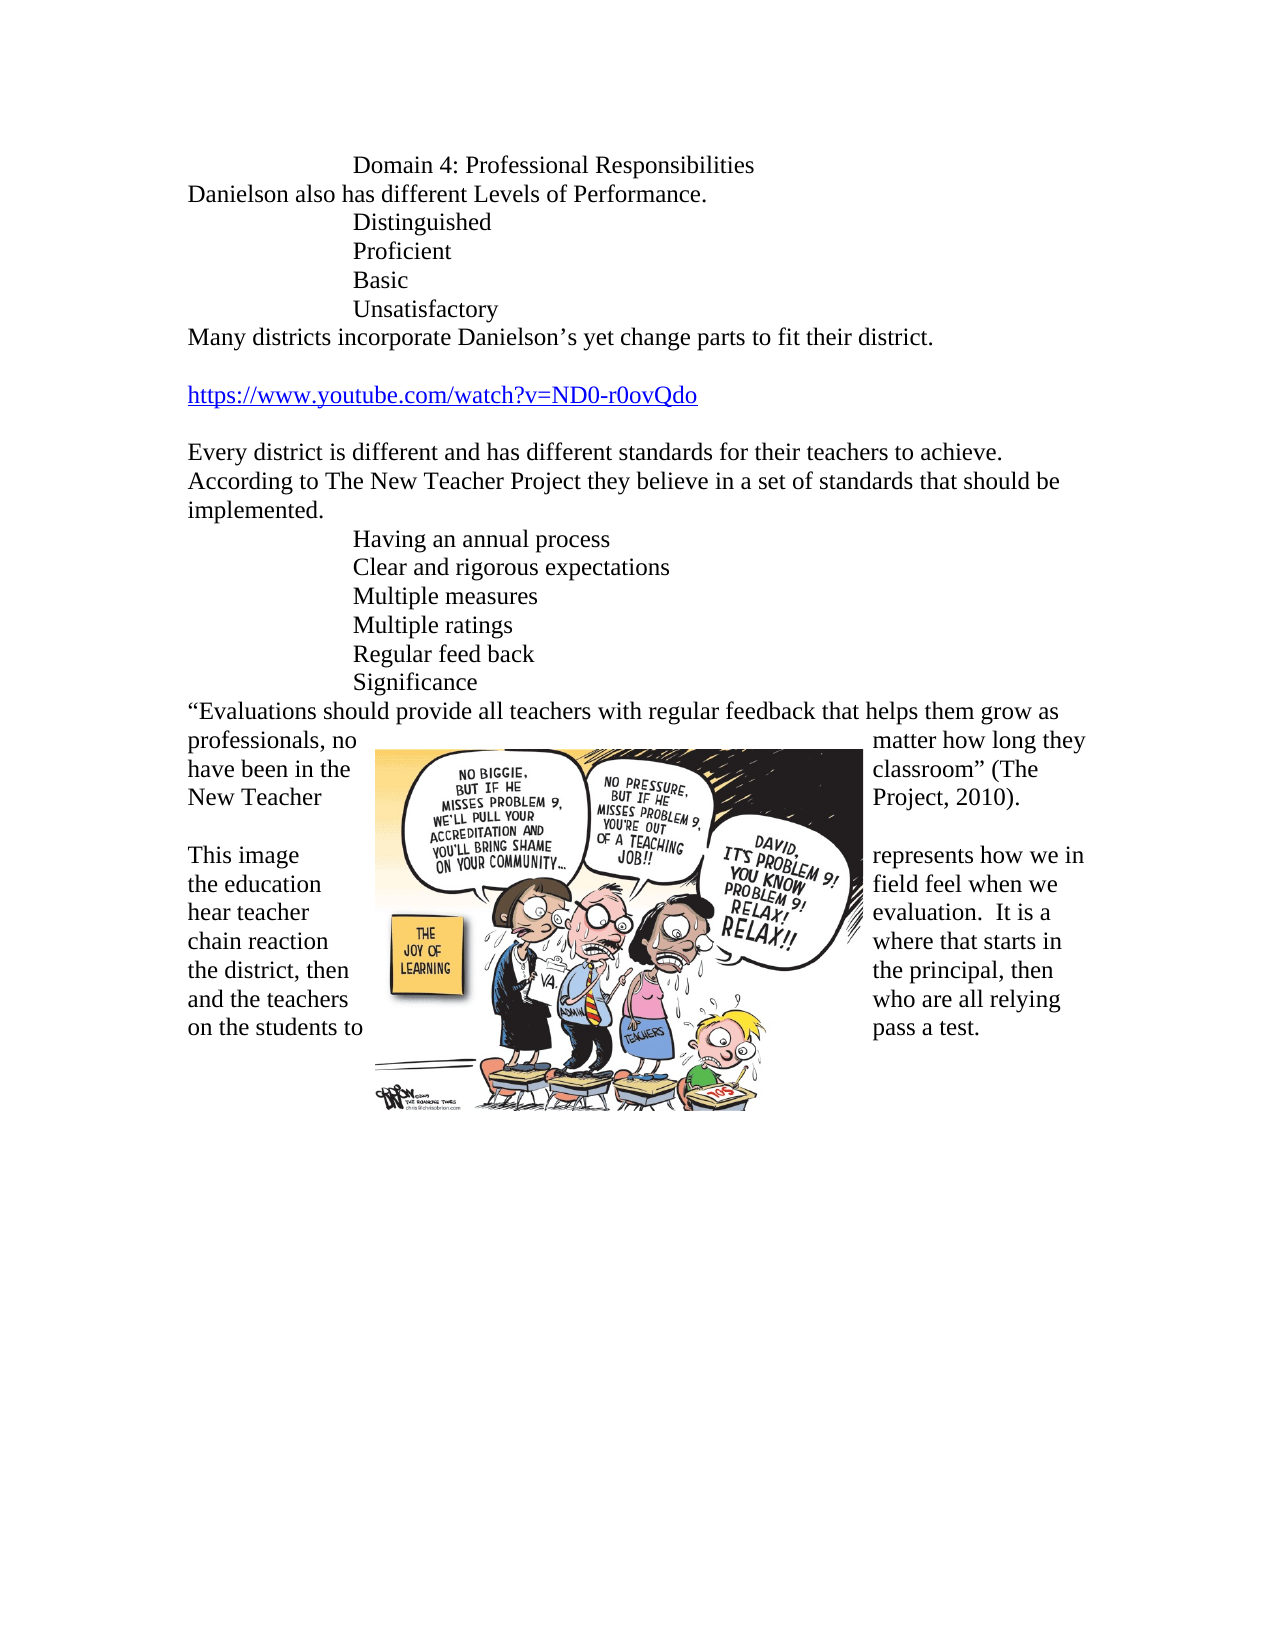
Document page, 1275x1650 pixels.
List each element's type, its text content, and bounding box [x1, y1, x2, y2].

text Domain 4: Professional Responsibilities [187, 150, 1087, 179]
text “Evaluations should provide all teachers with regular feedback that helps them grow as professionals, no matter how long they have been in the classroom” (The New Teacher Project, 2010). [187, 696, 1087, 811]
text Multiple measures [187, 581, 1087, 610]
text Distinguished [187, 207, 1087, 236]
text Significance [187, 667, 1087, 696]
text https://www.youtube.com/watch?v=ND0-r0ovQdo [187, 380, 1087, 409]
text Every district is different and has different standards for their teachers to achieve. According to The New Teacher Project they believe in a set of standards that should be implemented. [187, 437, 1087, 524]
text Clear and rigorous expectations [187, 552, 1087, 581]
text Danielson also has different Levels of Performance. [187, 179, 1087, 207]
text Multiple ratings [187, 610, 1087, 639]
text This image represents how we in the education field feel when we hear teacher evaluation. It is a chain reaction where that starts in the district, then the principal, then and the teachers who are all relying on the students to pass a test. [864, 840, 1087, 1041]
picture [375, 749, 864, 1111]
text This image represents how we in the education field feel when we hear teacher evaluation. It is a chain reaction where that starts in the district, then the principal, then and the teachers who are all relying on the students to pass a test. [187, 840, 375, 1041]
text Having an annual process [187, 524, 1087, 552]
text Regular feed back [187, 639, 1087, 667]
text Many districts incorporate Danielson’s yet change parts to fit their district. [187, 322, 1087, 351]
text Proficient [187, 236, 1087, 265]
text Unsatisfactory [187, 294, 1087, 322]
text Basic [187, 265, 1087, 294]
